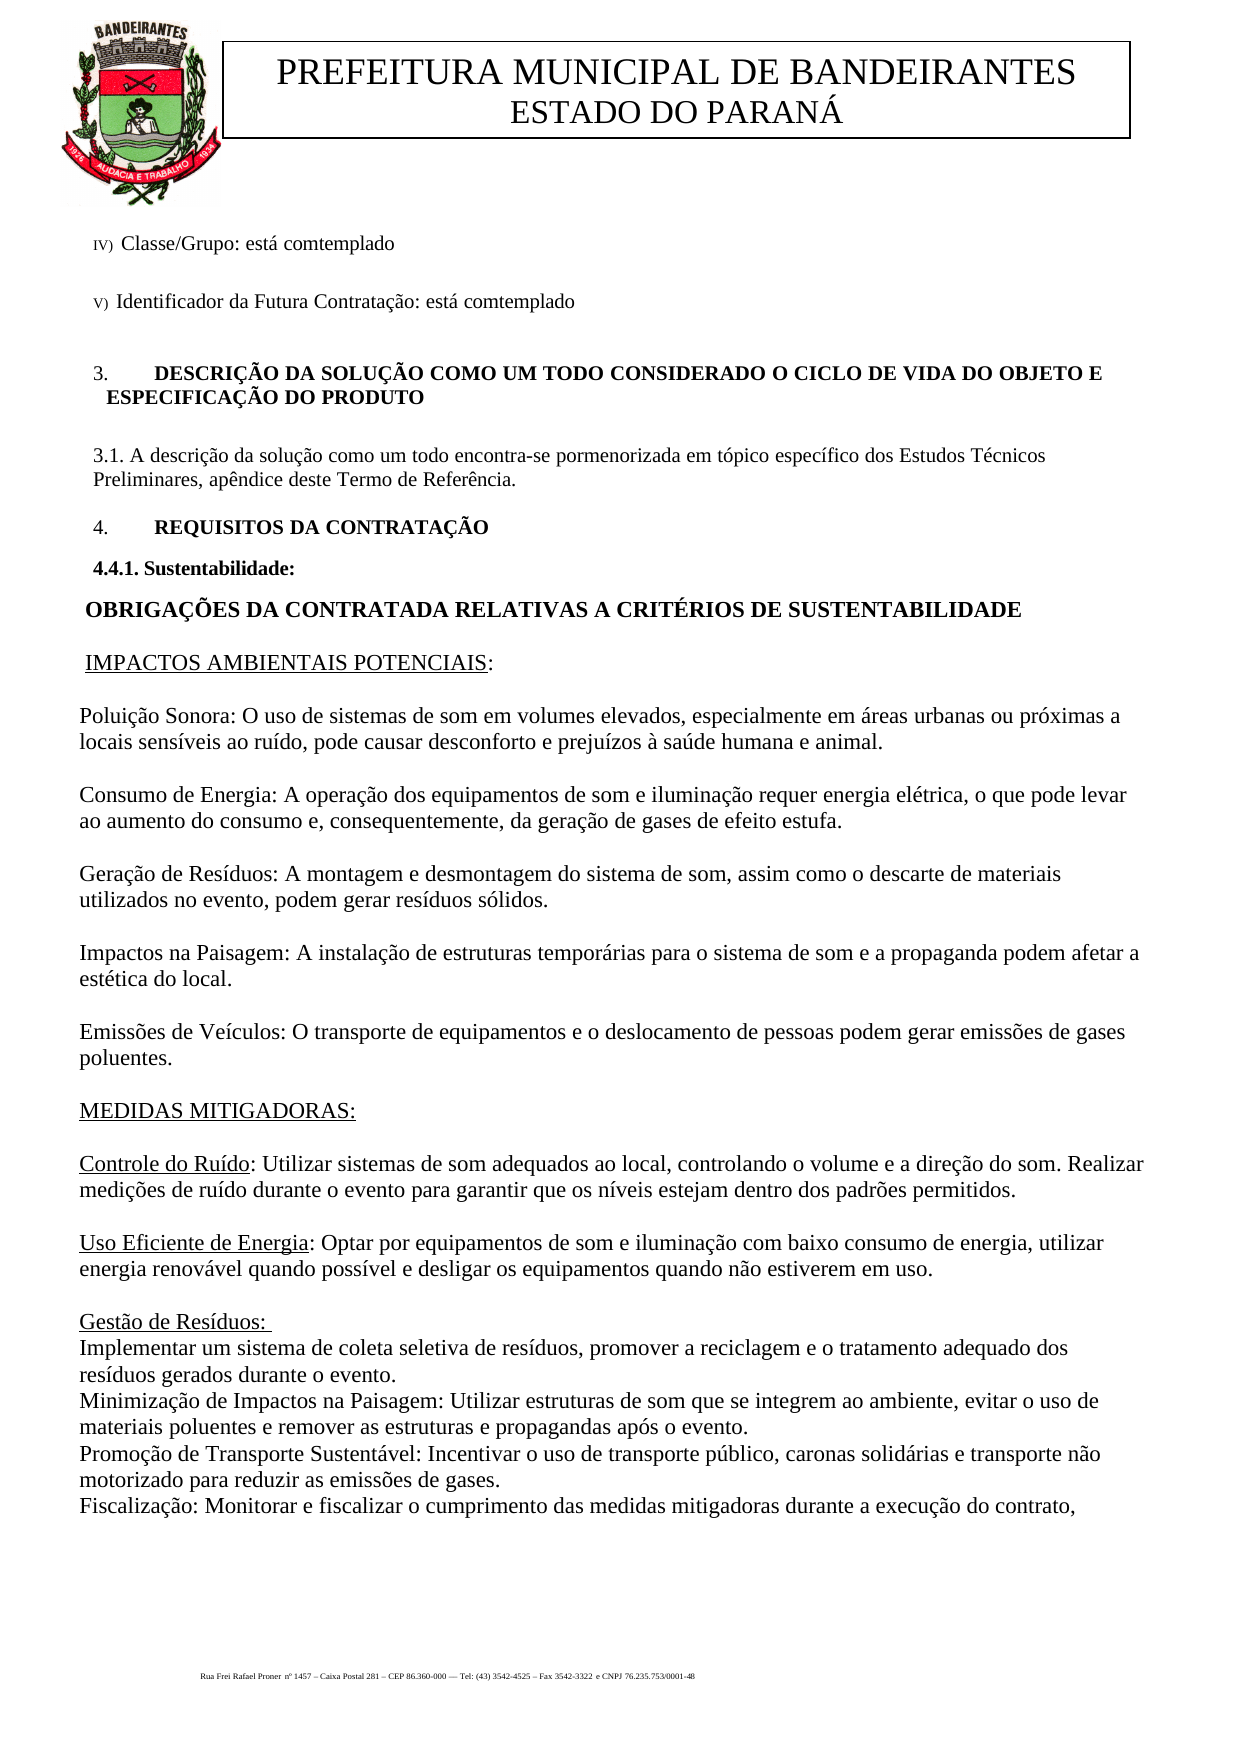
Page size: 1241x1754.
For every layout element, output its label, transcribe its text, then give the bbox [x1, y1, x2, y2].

list Classe/Grupo: está comtemplado [93, 231, 1150, 255]
subtitle 4.4.1. Sustentabilidade: [93, 556, 1150, 579]
subtitle REQUISITOS DA CONTRATAÇÃO [93, 515, 1150, 539]
text MEDIDAS MITIGADORAS: [79, 1097, 1150, 1123]
text Controle do Ruído: Utilizar sistemas de som adequados ao local, controlando o volume e a direção do som. Realizar medições de ruído durante o evento para garantir que os níveis estejam dentro dos padrões permitidos. [79, 1150, 1150, 1202]
picture [60, 20, 222, 207]
text Implementar um sistema de coleta seletiva de resíduos, promover a reciclagem e o tratamento adequado dos resíduos gerados durante o evento. [79, 1334, 1150, 1387]
text 3.1. A descrição da solução como um todo encontra-se pormenorizada em tópico específico dos Estudos Técnicos Preliminares, apêndice deste Termo de Referência. [93, 442, 1150, 491]
text Geração de Resíduos: A montagem e desmontagem do sistema de som, assim como o descarte de materiais utilizados no evento, podem gerar resíduos sólidos. [79, 860, 1150, 913]
text Minimização de Impactos na Paisagem: Utilizar estruturas de som que se integrem ao ambiente, evitar o uso de materiais poluentes e remover as estruturas e propagandas após o evento. [79, 1387, 1150, 1440]
text Consumo de Energia: A operação dos equipamentos de som e iluminação requer energia elétrica, o que pode levar ao aumento do consumo e, consequentemente, da geração de gases de efeito estufa. [79, 781, 1150, 833]
text Impactos na Paisagem: A instalação de estruturas temporárias para o sistema de som e a propaganda podem afetar a estética do local. [79, 939, 1150, 992]
text Promoção de Transporte Sustentável: Incentivar o uso de transporte público, caronas solidárias e transporte não motorizado para reduzir as emissões de gases. [79, 1440, 1150, 1492]
text Emissões de Veículos: O transporte de equipamentos e o deslocamento de pessoas podem gerar emissões de gases poluentes. [79, 1018, 1150, 1071]
text IMPACTOS AMBIENTAIS POTENCIAIS: [79, 649, 1150, 675]
subtitle DESCRIÇÃO DA SOLUÇÃO COMO UM TODO CONSIDERADO O CICLO DE VIDA DO OBJETO E ESPECIFICAÇÃO DO PRODUTO [93, 361, 1150, 409]
text Uso Eficiente de Energia: Optar por equipamentos de som e iluminação com baixo consumo de energia, utilizar energia renovável quando possível e desligar os equipamentos quando não estiverem em uso. [79, 1229, 1150, 1282]
text Poluição Sonora: O uso de sistemas de som em volumes elevados, especialmente em áreas urbanas ou próximas a locais sensíveis ao ruído, pode causar desconforto e prejuízos à saúde humana e animal. [79, 702, 1150, 754]
list Identificador da Futura Contratação: está comtemplado [93, 288, 1150, 313]
text OBRIGAÇÕES DA CONTRATADA RELATIVAS A CRITÉRIOS DE SUSTENTABILIDADE [85, 596, 1150, 623]
text Gestão de Resíduos: [79, 1308, 1150, 1334]
